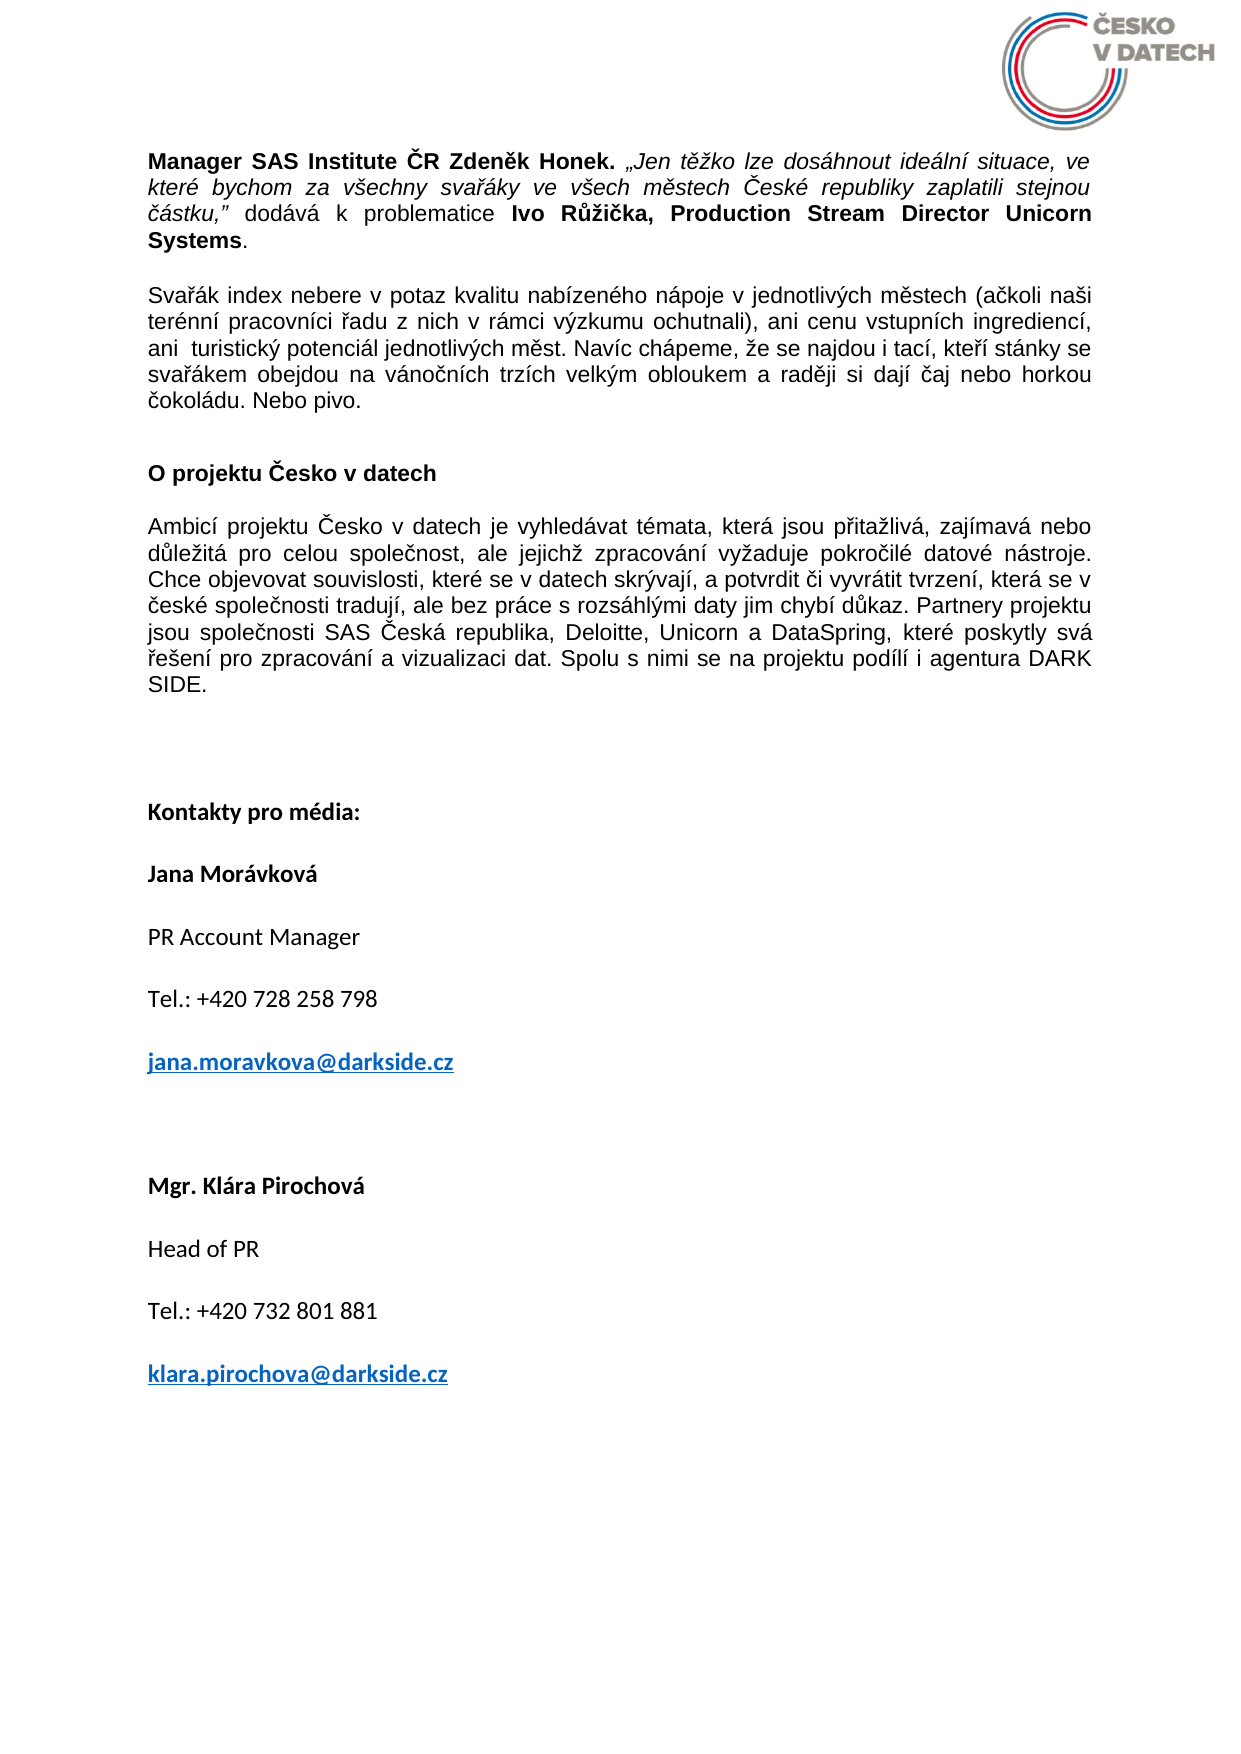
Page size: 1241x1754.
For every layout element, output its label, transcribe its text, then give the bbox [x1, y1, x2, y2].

text Tel.: +420 732 801 881 [148, 1295, 1093, 1326]
text Ambicí projektu Česko v datech je vyhledávat témata, která jsou přitažlivá, zajímavá nebo důležitá pro celou společnost, ale jejichž zpracování vyžaduje pokročilé datové nástroje. Chce objevovat souvislosti, které se v datech skrývají, a potvrdit či vyvrátit tvrzení, která se v české společnosti tradují, ale bez práce s rozsáhlými daty jim chybí důkaz. Partnery projektu jsou společnosti SAS Česká republika,​ Deloitte, Unicorn a DataSpring, ​které poskytly svá řešení pro zpracování a vizualizaci dat. Spolu s nimi se na projektu podílí i agentura DARK SIDE. [148, 513, 1093, 698]
text klara.pirochova@dark­side.cz [148, 1358, 1093, 1388]
picture [1000, 0, 1219, 132]
text Jana Morávková [148, 858, 1093, 889]
text Svařák index nebere v potaz kvalitu nabízeného nápoje v jednotlivých městech (ačkoli naši terénní pracovníci řadu z nich v rámci výzkumu ochutnali), ani cenu vstupních ingrediencí, ani turistický potenciál jednotlivých měst. Navíc chápeme, že se najdou i tací, kteří stánky se svařákem obejdou na vánočních trzích velkým obloukem a raději si dají čaj nebo horkou čokoládu. Nebo pivo. [148, 282, 1093, 413]
text Kontakty pro média: [148, 796, 1093, 827]
text PR Account Manager [148, 921, 1093, 951]
text Mgr. Klára Pirochová [148, 1171, 1093, 1201]
text O projektu Česko v datech [148, 460, 1093, 487]
text jana.moravkova@dark­side.cz [148, 1046, 1093, 1076]
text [148, 148, 1093, 253]
text Head of PR [148, 1233, 1093, 1263]
text Tel.: +420 728 258 798 [148, 983, 1093, 1014]
